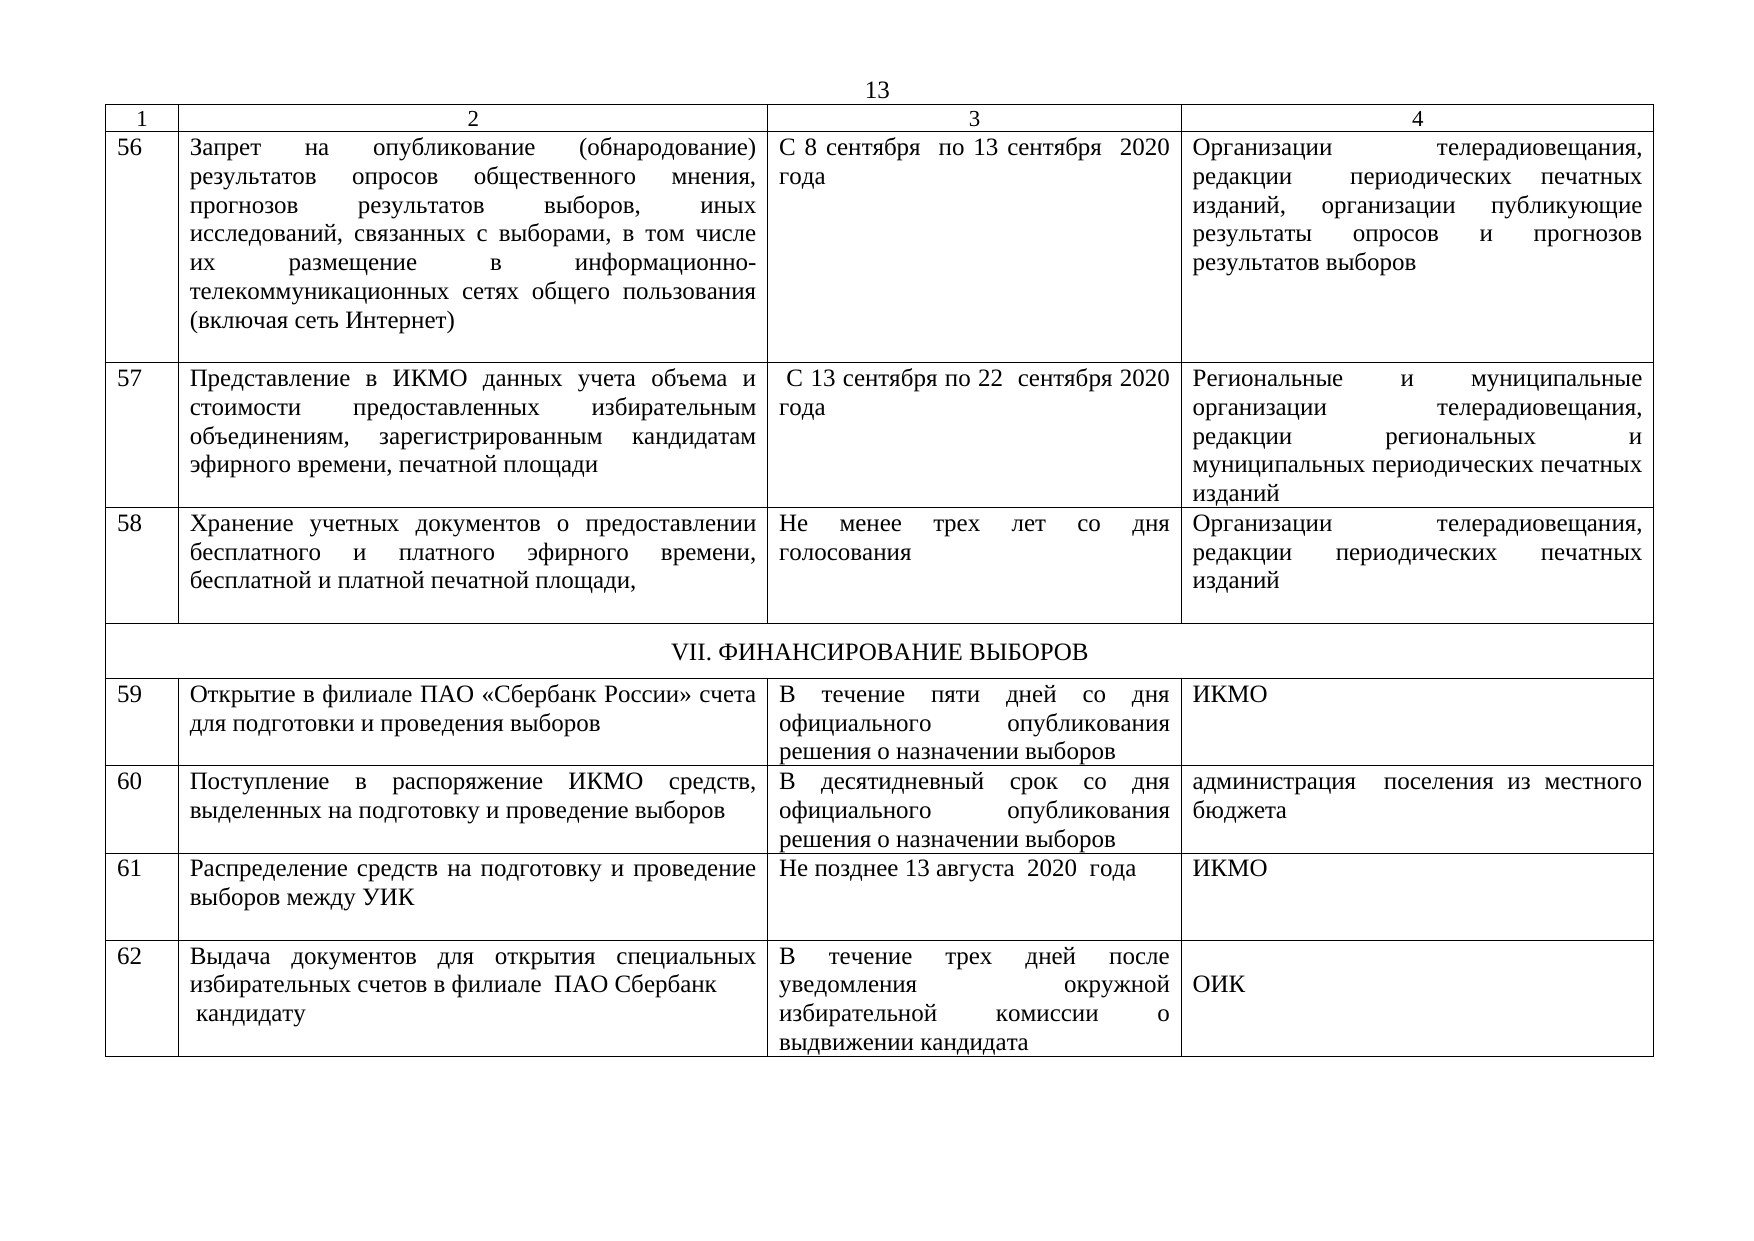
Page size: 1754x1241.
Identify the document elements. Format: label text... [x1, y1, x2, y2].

table_header 1 [106, 105, 178, 131]
table_cell 58 [106, 508, 178, 623]
table_cell ИКМО [1182, 679, 1653, 765]
table_cell 57 [106, 363, 178, 507]
table_cell Открытие в филиале ПАО «Сбербанк России» счета для подготовки и проведения выборов [179, 679, 767, 765]
table_cell ИКМО [1182, 854, 1653, 940]
table_cell Не позднее 13 августа 2020 года [768, 854, 1181, 940]
table_cell ОИК [1182, 941, 1653, 1056]
table_cell В течение трех дней после уведомления окружной избирательной комиссии о выдвижении кандидата [768, 941, 1181, 1056]
table_cell Запрет на опубликование (обнародование) результатов опросов общественного мнения, прогнозов результатов выборов, иных исследований, связанных с выборами, в том числе их размещение в информационно-телекоммуникационных сетях общего пользования (включая сеть Интернет) [179, 132, 767, 362]
table_cell Представление в ИКМО данных учета объема и стоимости предоставленных избирательным объединениям, зарегистрированным кандидатам эфирного времени, печатной площади [179, 363, 767, 507]
table_cell Поступление в распоряжение ИКМО средств, выделенных на подготовку и проведение выборов [179, 766, 767, 852]
table_cell 60 [106, 766, 178, 852]
table_cell 62 [106, 941, 178, 1056]
table_cell Распределение средств на подготовку и проведение выборов между УИК [179, 854, 767, 940]
table_cell С 13 сентября по 22 сентября 2020 года [768, 363, 1181, 507]
table_cell Организации телерадиовещания, редакции периодических печатных изданий [1182, 508, 1653, 623]
table_cell администрация поселения из местного бюджета [1182, 766, 1653, 852]
table_cell Хранение учетных документов о предоставлении бесплатного и платного эфирного времени, бесплатной и платной печатной площади, [179, 508, 767, 623]
table_cell Не менее трех лет со дня голосования [768, 508, 1181, 623]
table_header 4 [1182, 105, 1653, 131]
table_header 3 [768, 105, 1181, 131]
table_cell Выдача документов для открытия специальных избирательных счетов в филиале ПАО Сбербанк кандидату [179, 941, 767, 1056]
table_cell Региональные и муниципальные организации телерадиовещания, редакции региональных и муниципальных периодических печатных изданий [1182, 363, 1653, 507]
table_cell В десятидневный срок со дня официального опубликования решения о назначении выборов [768, 766, 1181, 852]
table_cell 59 [106, 679, 178, 765]
table_cell Организации телерадиовещания, редакции периодических печатных изданий, организации публикующие результаты опросов и прогнозов результатов выборов [1182, 132, 1653, 362]
table_cell VII. ФИНАНСИРОВАНИЕ ВЫБОРОВ [106, 624, 1653, 678]
table_header 2 [179, 105, 767, 131]
table_cell 61 [106, 854, 178, 940]
table_cell С 8 сентября по 13 сентября 2020 года [768, 132, 1181, 362]
table_cell 56 [106, 132, 178, 362]
table_cell В течение пяти дней со дня официального опубликования решения о назначении выборов [768, 679, 1181, 765]
